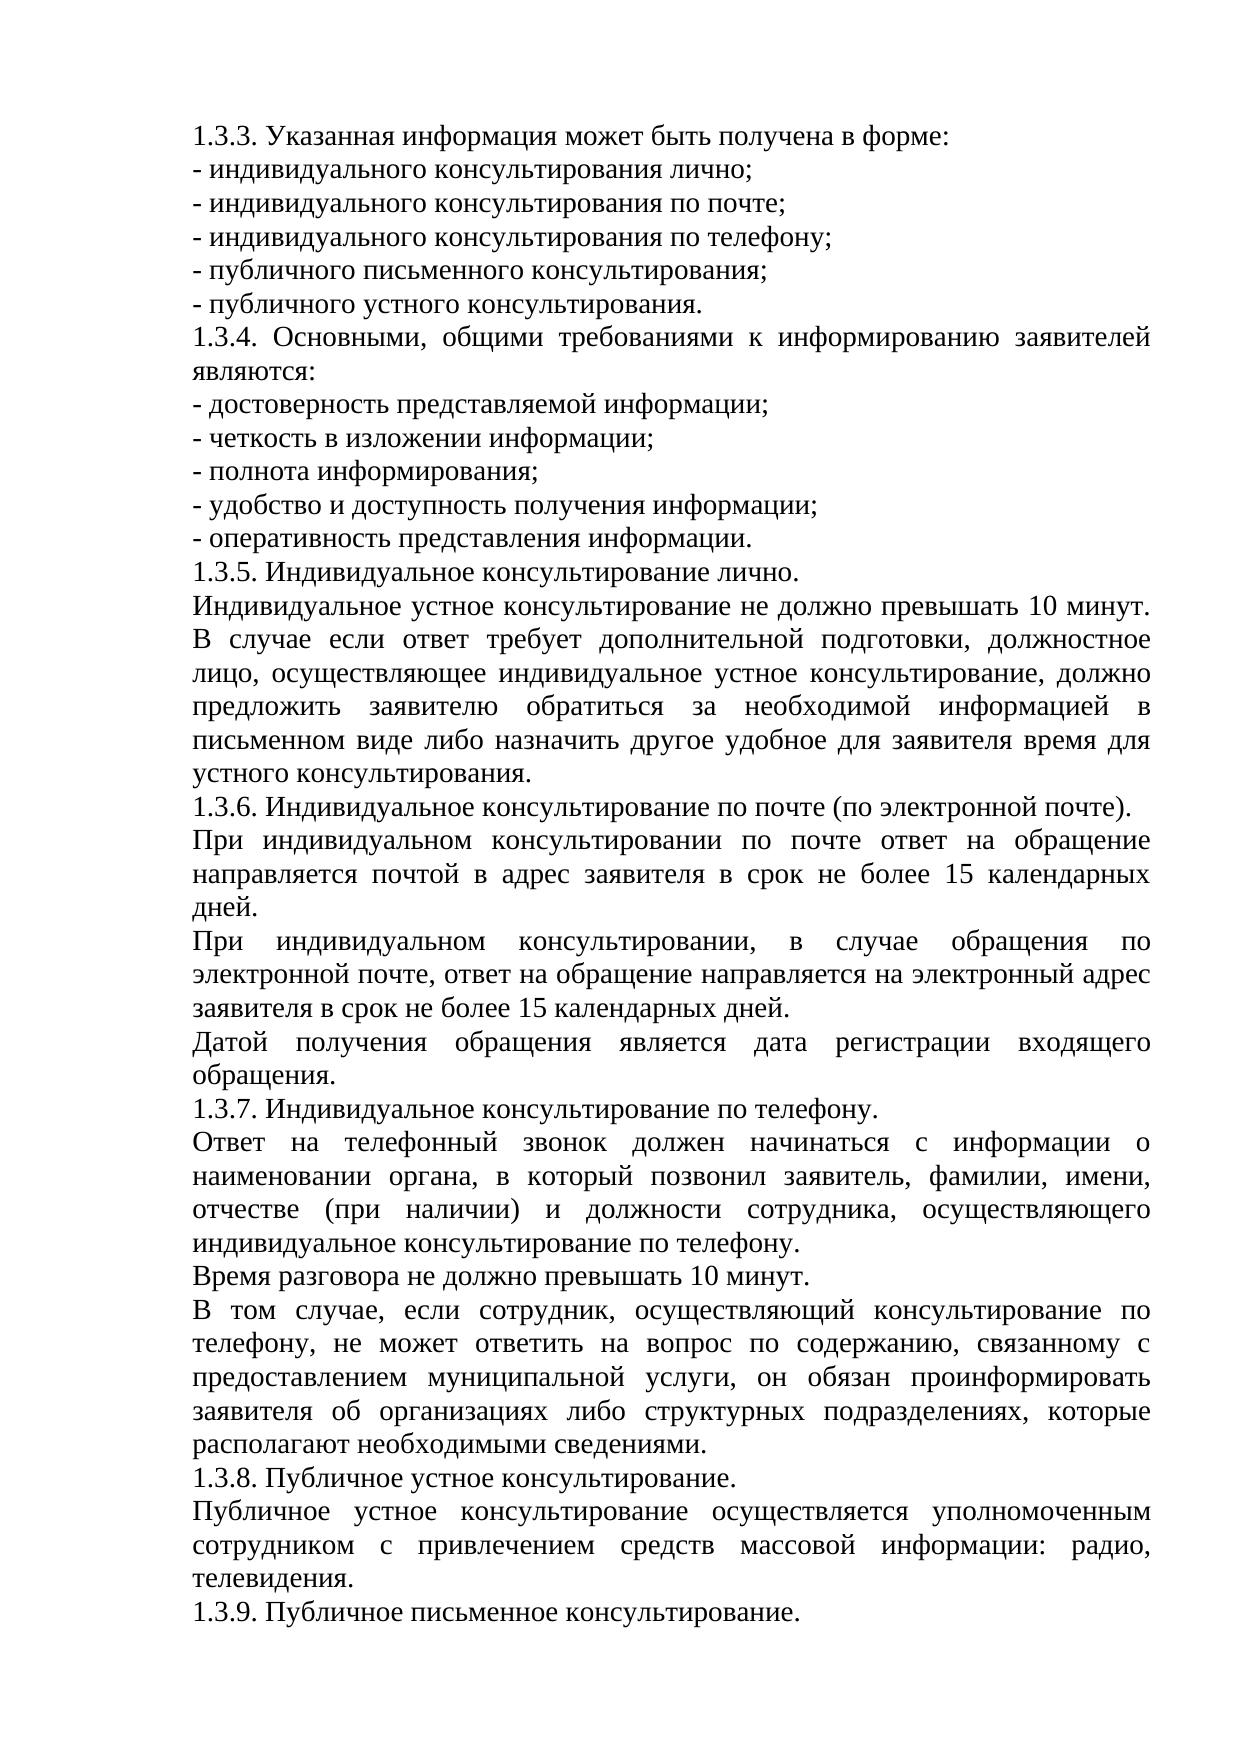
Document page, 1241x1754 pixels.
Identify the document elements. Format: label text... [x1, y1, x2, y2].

text - индивидуального консультирования по телефону; [192, 219, 1152, 252]
text Датой получения обращения является дата регистрации входящего обращения. [192, 1024, 1152, 1091]
text - индивидуального консультирования по почте; [192, 185, 1152, 219]
text Время разговора не должно превышать 10 минут. [192, 1258, 1152, 1292]
text - четкость в изложении информации; [192, 420, 1152, 453]
text При индивидуальном консультировании, в случае обращения по электронной почте, ответ на обращение направляется на электронный адрес заявителя в срок не более 15 календарных дней. [192, 923, 1152, 1024]
text 1.3.3. Указанная информация может быть получена в форме: [192, 118, 1152, 152]
text 1.3.9. Публичное письменное консультирование. [192, 1594, 1152, 1627]
text - индивидуального консультирования лично; [192, 152, 1152, 185]
text 1.3.4. Основными, общими требованиями к информированию заявителей являются: [192, 319, 1152, 386]
text При индивидуальном консультировании по почте ответ на обращение направляется почтой в адрес заявителя в срок не более 15 календарных дней. [192, 822, 1152, 923]
text Ответ на телефонный звонок должен начинаться с информации о наименовании органа, в который позвонил заявитель, фамилии, имени, отчестве (при наличии) и должности сотрудника, осуществляющего индивидуальное консультирование по телефону. [192, 1124, 1152, 1258]
text - удобство и доступность получения информации; [192, 487, 1152, 521]
text 1.3.7. Индивидуальное консультирование по телефону. [192, 1091, 1152, 1124]
text - оперативность представления информации. [192, 521, 1152, 554]
text Индивидуальное устное консультирование не должно превышать 10 минут. В случае если ответ требует дополнительной подготовки, должностное лицо, осуществляющее индивидуальное устное консультирование, должно предложить заявителю обратиться за необходимой информацией в письменном виде либо назначить другое удобное для заявителя время для устного консультирования. [192, 588, 1152, 789]
text - полнота информирования; [192, 453, 1152, 487]
text Публичное устное консультирование осуществляется уполномоченным сотрудником с привлечением средств массовой информации: радио, телевидения. [192, 1493, 1152, 1594]
text - публичного устного консультирования. [192, 286, 1152, 319]
text 1.3.5. Индивидуальное консультирование лично. [192, 554, 1152, 588]
text В том случае, если сотрудник, осуществляющий консультирование по телефону, не может ответить на вопрос по содержанию, связанному с предоставлением муниципальной услуги, он обязан проинформировать заявителя об организациях либо структурных подразделениях, которые располагают необходимыми сведениями. [192, 1292, 1152, 1460]
text - достоверность представляемой информации; [192, 386, 1152, 420]
text 1.3.6. Индивидуальное консультирование по почте (по электронной почте). [192, 789, 1152, 822]
text 1.3.8. Публичное устное консультирование. [192, 1460, 1152, 1493]
text - публичного письменного консультирования; [192, 252, 1152, 286]
